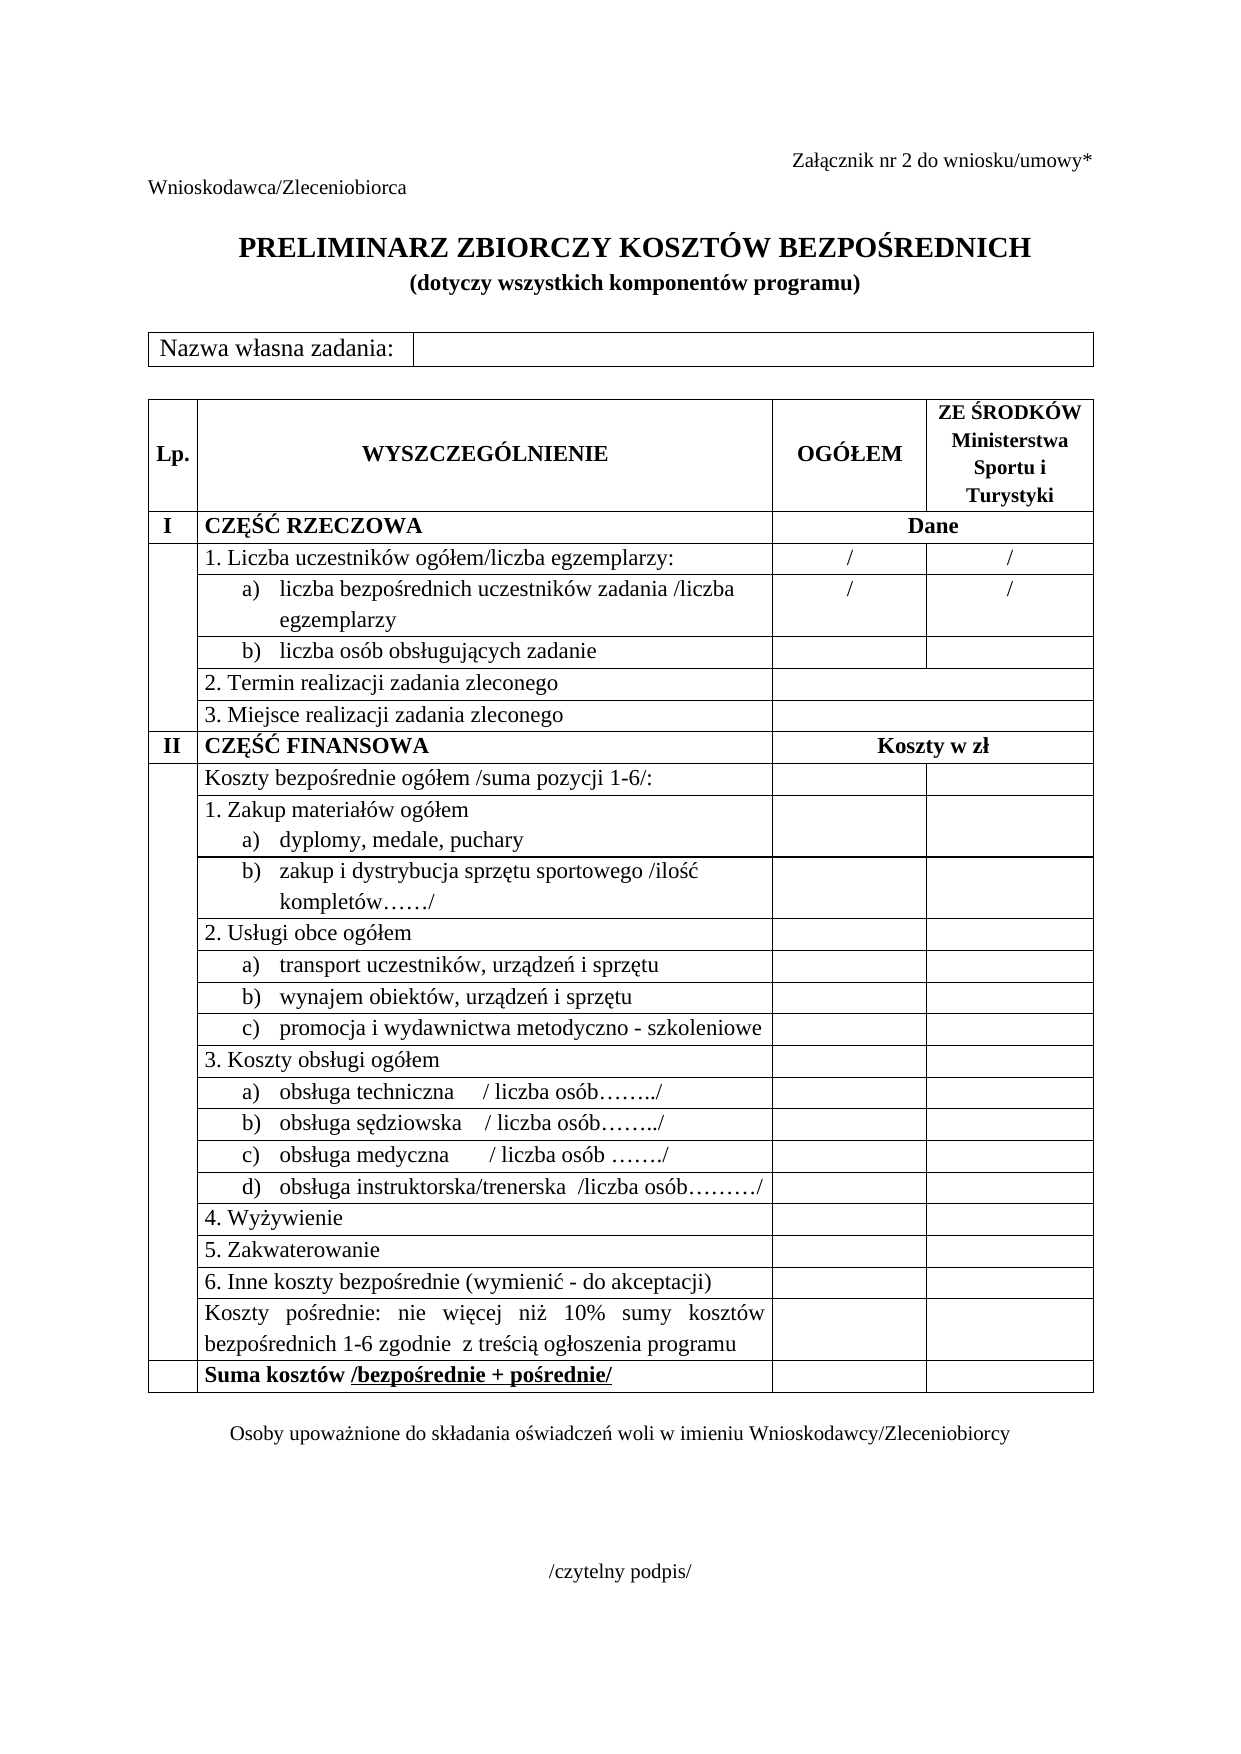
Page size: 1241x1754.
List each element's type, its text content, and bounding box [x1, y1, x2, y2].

table_cell [927, 1014, 1093, 1045]
table_cell [773, 764, 926, 794]
table_cell [927, 764, 1093, 794]
table_cell liczba osób obsługujących zadanie [198, 637, 772, 668]
table_cell I [149, 512, 197, 543]
table_cell [927, 1141, 1093, 1172]
table_cell obsługa techniczna / liczba osób……../ [198, 1078, 772, 1108]
text Wnioskodawca/Zleceniobiorca [148, 175, 1093, 199]
table_header Nazwa własna zadania: [149, 333, 413, 366]
table_cell [773, 669, 1093, 699]
table_cell [773, 1204, 926, 1235]
table_cell [773, 1236, 926, 1267]
table_cell [773, 983, 926, 1013]
text PRELIMINARZ ZBIORCZY KOSZTÓW BEZPOŚREDNICH [148, 230, 1122, 264]
table_cell [149, 1361, 197, 1392]
table_cell [773, 637, 926, 668]
table_cell [927, 951, 1093, 982]
table_cell [927, 1046, 1093, 1077]
table_cell [773, 1046, 926, 1077]
text Załącznik nr 2 do wniosku/umowy* [148, 148, 1093, 172]
table_header ZE ŚRODKÓW Ministerstwa Sportu i Turystyki [927, 400, 1093, 511]
table_cell [773, 919, 926, 950]
table_cell promocja i wydawnictwa metodyczno - szkoleniowe [198, 1014, 772, 1045]
table_cell [773, 858, 926, 918]
table_cell 1. Zakup materiałów ogółem dyplomy, medale, puchary [198, 796, 772, 856]
text Osoby upoważnione do składania oświadczeń woli w imieniu Wnioskodawcy/Zleceniobiorcy [148, 1421, 1093, 1444]
table_header [414, 333, 1093, 366]
table_cell Koszty pośrednie: nie więcej niż 10% sumy kosztów bezpośrednich 1-6 zgodnie z treścią ogłoszenia programu [198, 1299, 772, 1360]
text (dotyczy wszystkich komponentów programu) [148, 269, 1122, 295]
table_cell / [773, 575, 926, 636]
table_cell [773, 1268, 926, 1298]
table_cell [927, 796, 1093, 856]
table_cell obsługa medyczna / liczba osób ……./ [198, 1141, 772, 1172]
table_cell [927, 1109, 1093, 1140]
table_cell [927, 1204, 1093, 1235]
table_cell 3. Miejsce realizacji zadania zleconego [198, 701, 772, 731]
table_cell CZĘŚĆ FINANSOWA [198, 732, 772, 763]
table_cell [773, 951, 926, 982]
text /czytelny podpis/ [148, 1558, 1093, 1583]
table_cell II [149, 732, 197, 763]
table_cell obsługa sędziowska / liczba osób……../ [198, 1109, 772, 1140]
table_header Lp. [149, 400, 197, 511]
table_cell 3. Koszty obsługi ogółem [198, 1046, 772, 1077]
table_cell [773, 1109, 926, 1140]
table_cell [773, 796, 926, 856]
table_cell Koszty bezpośrednie ogółem /suma pozycji 1-6/: [198, 764, 772, 794]
table_cell Koszty w zł [773, 732, 1093, 763]
table_cell [927, 1173, 1093, 1203]
table_cell [927, 1299, 1093, 1360]
table_cell [927, 919, 1093, 950]
table_cell [149, 544, 197, 731]
table_cell [773, 1299, 926, 1360]
table_cell 1. Liczba uczestników ogółem/liczba egzemplarzy: [198, 544, 772, 574]
table_cell [927, 637, 1093, 668]
table_cell Dane [773, 512, 1093, 543]
table_cell Suma kosztów /bezpośrednie + pośrednie/ [198, 1361, 772, 1392]
table_cell [773, 1173, 926, 1203]
table_header OGÓŁEM [773, 400, 926, 511]
table_cell [149, 764, 197, 1360]
table_cell [927, 983, 1093, 1013]
table_cell / [773, 544, 926, 574]
table_cell [927, 1361, 1093, 1392]
table_cell obsługa instruktorska/trenerska /liczba osób………/ [198, 1173, 772, 1203]
table_cell zakup i dystrybucja sprzętu sportowego /ilość kompletów……/ [198, 858, 772, 918]
table_cell [773, 1141, 926, 1172]
table_cell 5. Zakwaterowanie [198, 1236, 772, 1267]
table_cell [927, 858, 1093, 918]
table_cell liczba bezpośrednich uczestników zadania /liczba egzemplarzy [198, 575, 772, 636]
table_cell 4. Wyżywienie [198, 1204, 772, 1235]
table_cell [773, 1014, 926, 1045]
table_cell transport uczestników, urządzeń i sprzętu [198, 951, 772, 982]
table_cell wynajem obiektów, urządzeń i sprzętu [198, 983, 772, 1013]
table_cell / [927, 544, 1093, 574]
table_cell / [927, 575, 1093, 636]
table_cell [927, 1236, 1093, 1267]
table_cell [927, 1268, 1093, 1298]
table_cell [927, 1078, 1093, 1108]
table_cell [773, 1078, 926, 1108]
table_cell [773, 701, 1093, 731]
table_cell 2. Usługi obce ogółem [198, 919, 772, 950]
table_cell 6. Inne koszty bezpośrednie (wymienić - do akceptacji) [198, 1268, 772, 1298]
table_header WYSZCZEGÓLNIENIE [198, 400, 772, 511]
table_cell 2. Termin realizacji zadania zleconego [198, 669, 772, 699]
table_cell [773, 1361, 926, 1392]
table_cell CZĘŚĆ RZECZOWA [198, 512, 772, 543]
